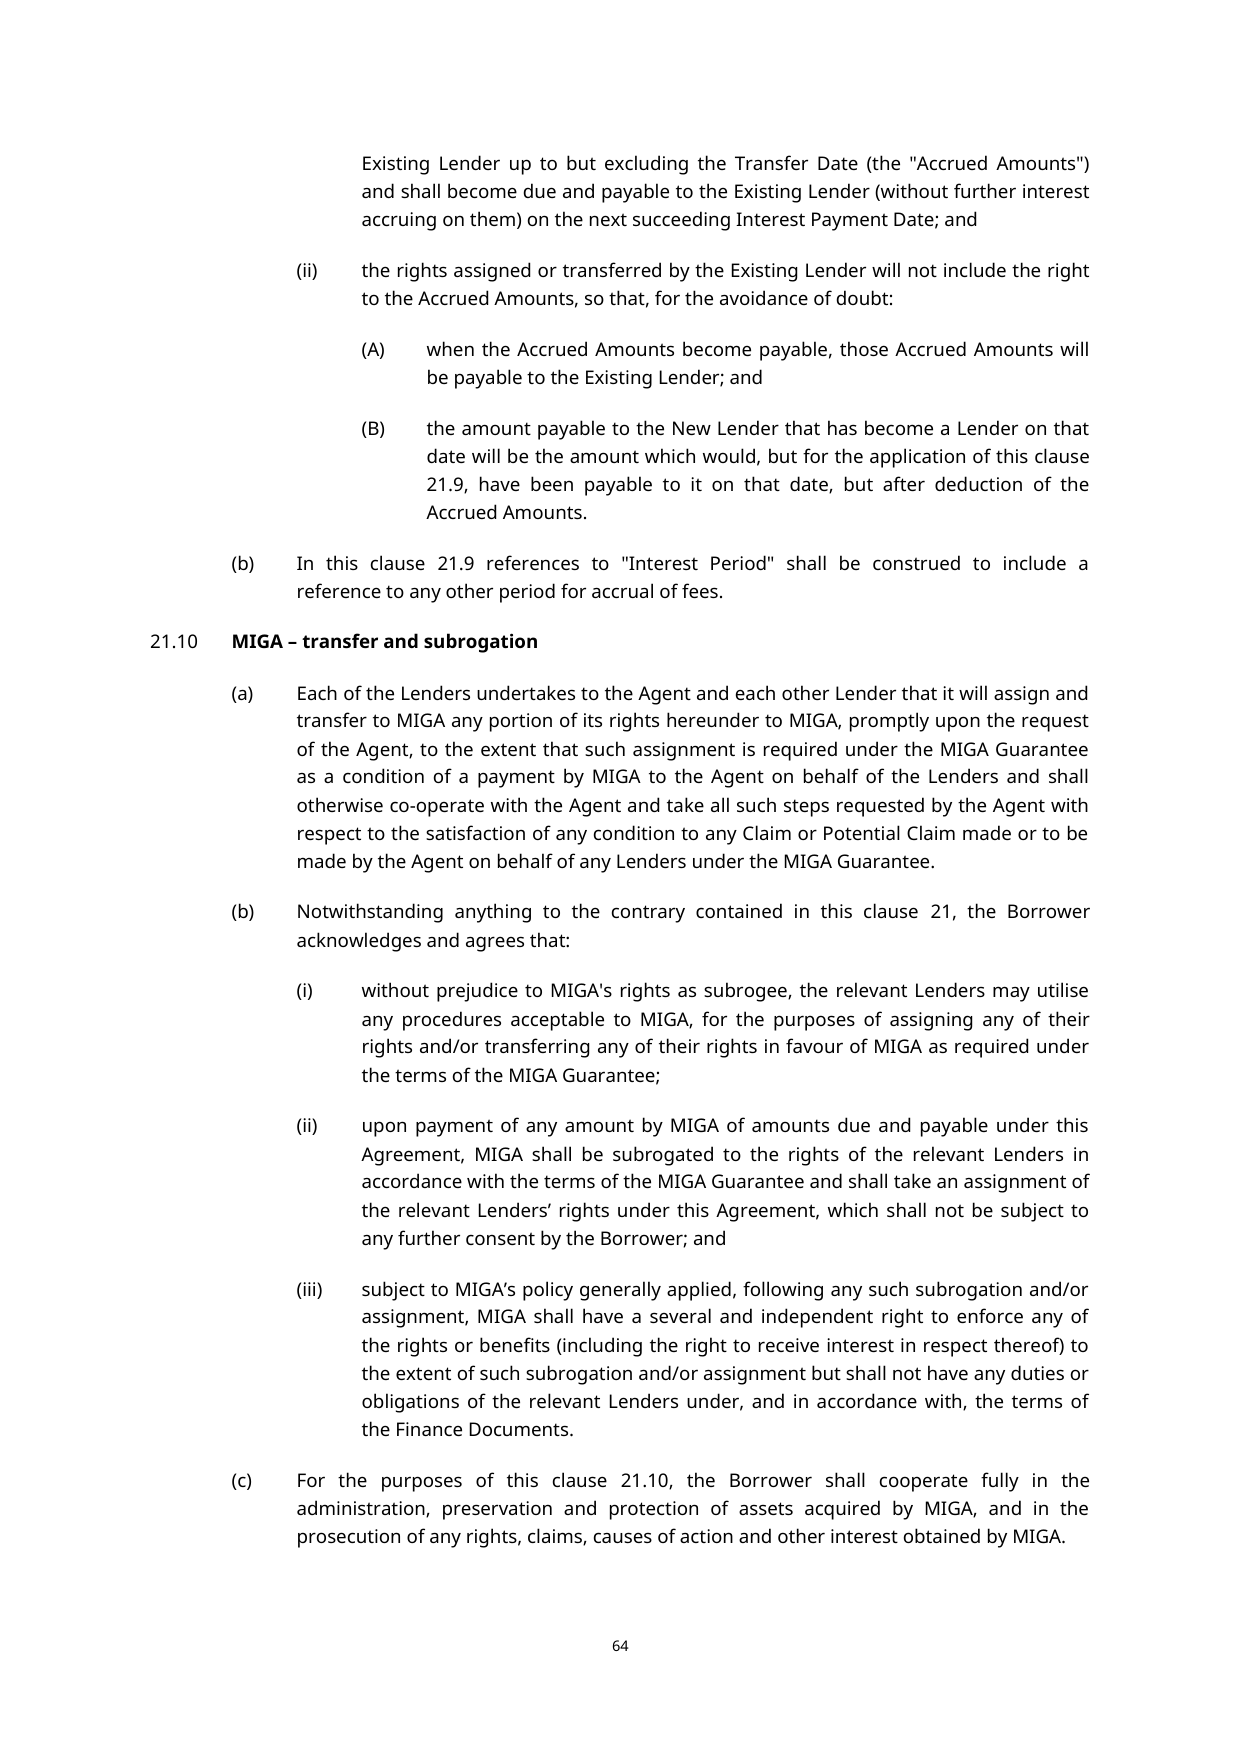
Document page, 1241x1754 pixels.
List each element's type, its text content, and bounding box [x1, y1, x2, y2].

text the rights assigned or transferred by the Existing Lender will not include the right to the Accrued Amounts, so that, for the avoidance of doubt: [296, 257, 1090, 311]
text when the Accrued Amounts become payable, those Accrued Amounts will be payable to the Existing Lender; and [361, 336, 1090, 389]
text the amount payable to the New Lender that has become a Lender on that date will be the amount which would, but for the application of this clause 21.9, have been payable to it on that date, but after deduction of the Accrued Amounts. [361, 415, 1090, 524]
text subject to MIGA’s policy generally applied, following any such subrogation and/or assignment, MIGA shall have a several and independent right to enforce any of the rights or benefits (including the right to receive interest in respect thereof) to the extent of such subrogation and/or assignment but shall not have any duties or obligations of the relevant Lenders under, and in accordance with, the terms of the Finance Documents. [296, 1276, 1090, 1441]
text Notwithstanding anything to the contrary contained in this clause 21, the Borrower acknowledges and agrees that: [231, 899, 1090, 952]
text without prejudice to MIGA's rights as subrogee, the relevant Lenders may utilise any procedures acceptable to MIGA, for the purposes of assigning any of their rights and/or transferring any of their rights in favour of MIGA as required under the terms of the MIGA Guarantee; [296, 978, 1090, 1087]
text MIGA – transfer and subrogation [150, 629, 1090, 654]
text Each of the Lenders undertakes to the Agent and each other Lender that it will assign and transfer to MIGA any portion of its rights hereunder to MIGA, promptly upon the request of the Agent, to the extent that such assignment is required under the MIGA Guarantee as a condition of a payment by MIGA to the Agent on behalf of the Lenders and shall otherwise co-operate with the Agent and take all such steps requested by the Agent with respect to the satisfaction of any condition to any Claim or Potential Claim made or to be made by the Agent on behalf of any Lenders under the MIGA Guarantee. [231, 680, 1090, 873]
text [296, 150, 1090, 232]
text For the purposes of this clause 21.10, the Borrower shall cooperate fully in the administration, preservation and protection of assets acquired by MIGA, and in the prosecution of any rights, claims, causes of action and other interest obtained by MIGA. [231, 1467, 1090, 1548]
text In this clause ‎21.9 references to "Interest Period" shall be construed to include a reference to any other period for accrual of fees. [231, 550, 1090, 603]
text upon payment of any amount by MIGA of amounts due and payable under this Agreement, MIGA shall be subrogated to the rights of the relevant Lenders in accordance with the terms of the MIGA Guarantee and shall take an assignment of the relevant Lenders’ rights under this Agreement, which shall not be subject to any further consent by the Borrower; and [296, 1113, 1090, 1250]
